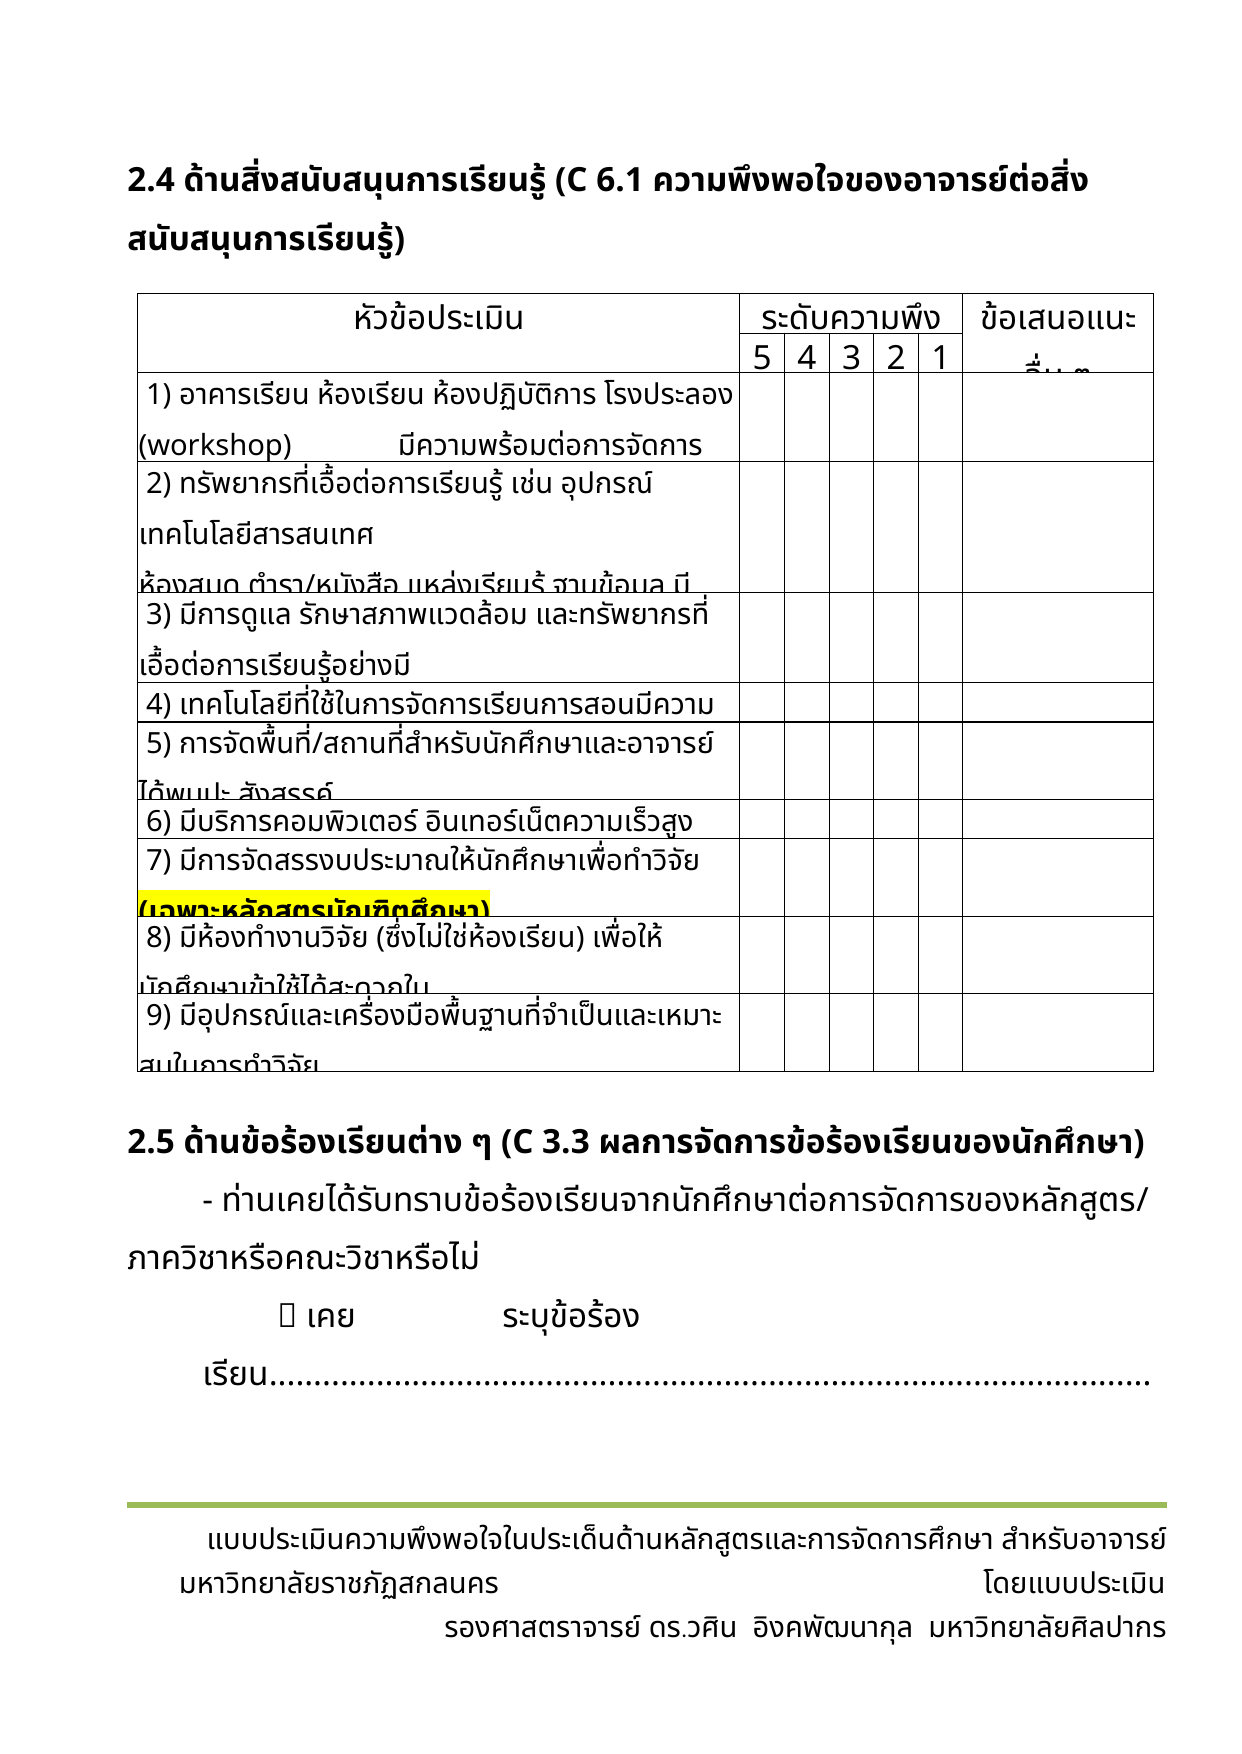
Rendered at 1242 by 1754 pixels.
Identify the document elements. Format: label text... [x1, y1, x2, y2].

text - ท่านเคยได้รับทราบข้อร้องเรียนจากนักศึกษาต่อการจัดการของหลักสูตร/ ภาควิชาหรือคณะวิชาหรือไม่ [127, 1176, 1167, 1284]
table_header หัวข้อประเมิน [138, 294, 739, 372]
table_cell [919, 917, 962, 993]
table_cell [919, 839, 962, 916]
table_cell [740, 373, 784, 461]
table_cell 1) อาคารเรียน ห้องเรียน ห้องปฏิบัติการ โรงประลอง (workshop) มีความพร้อมต่อการจัดการศึกษา [138, 373, 739, 461]
table_cell [785, 917, 829, 993]
table_cell [785, 839, 829, 916]
table_cell 9) มีอุปกรณ์และเครื่องมือพื้นฐานที่จำเป็นและเหมาะสมในการทำวิจัย (เฉพาะหลักสูตรบัณฑิตศึกษา) [138, 994, 739, 1071]
table_cell [919, 593, 962, 682]
table_cell [785, 994, 829, 1071]
table_cell [919, 723, 962, 799]
table_cell [830, 917, 873, 993]
table_cell [785, 593, 829, 682]
table_cell [740, 723, 784, 799]
table_cell [919, 373, 962, 461]
text 2.4 ด้านสิ่งสนับสนุนการเรียนรู้ (C 6.1 ความพึงพอใจของอาจารย์ต่อสิ่งสนับสนุนการเรียนรู้) [127, 156, 1167, 265]
table_cell [919, 800, 962, 838]
table_cell [874, 800, 918, 838]
table_cell [963, 994, 1153, 1071]
table_cell [874, 723, 918, 799]
table_cell [830, 462, 873, 592]
table_cell [740, 839, 784, 916]
table_cell 5 [740, 334, 784, 372]
table_cell [830, 839, 873, 916]
table_cell 1 [919, 334, 962, 372]
table_cell 5) การจัดพื้นที่/สถานที่สำหรับนักศึกษาและอาจารย์ได้พบปะ สังสรรค์ แลกเปลี่ยนสนทนา หรือทำงานร่วมกัน [138, 723, 739, 799]
table_cell [874, 593, 918, 682]
table_cell [874, 917, 918, 993]
table_cell [785, 723, 829, 799]
table_cell 8) มีห้องทำงานวิจัย (ซึ่งไม่ใช่ห้องเรียน) เพื่อให้นักศึกษาเข้าใช้ได้สะดวกใน การทำวิจัย (เฉพาะหลักสูตรบัณฑิตศึกษา) [138, 917, 739, 993]
table_cell 2 [874, 334, 918, 372]
table_cell [740, 917, 784, 993]
table_cell 7) มีการจัดสรรงบประมาณให้นักศึกษาเพื่อทำวิจัย (เฉพาะหลักสูตรบัณฑิตศึกษา) [138, 839, 739, 916]
table_cell 4 [785, 334, 829, 372]
table_cell [919, 994, 962, 1071]
table_cell [874, 839, 918, 916]
table_cell [963, 593, 1153, 682]
table_cell [785, 800, 829, 838]
table_cell [740, 462, 784, 592]
table_cell [740, 994, 784, 1071]
table_cell [785, 373, 829, 461]
table_cell [963, 723, 1153, 799]
table_cell [874, 462, 918, 592]
table_cell 2) ทรัพยากรที่เอื้อต่อการเรียนรู้ เช่น อุปกรณ์ เทคโนโลยีสารสนเทศ ห้องสมุด ตำรา/หนังสือ แหล่งเรียนรู้ ฐานข้อมูล มีความเหมาะสมต่อการ จัดการศึกษา [138, 462, 739, 592]
table_header ข้อเสนอแนะอื่น ๆ (ระบุ) [963, 294, 1153, 372]
table_cell [919, 683, 962, 721]
table_cell 4) เทคโนโลยีที่ใช้ในการจัดการเรียนการสอนมีความเหมาะสมกับยุคสมัย [138, 683, 739, 721]
table_cell [874, 683, 918, 721]
table_header ระดับความพึงพอใจ [740, 294, 962, 333]
table_cell 6) มีบริการคอมพิวเตอร์ อินเทอร์เน็ตความเร็วสูง [138, 800, 739, 838]
table_cell [740, 683, 784, 721]
table_cell [740, 800, 784, 838]
table_cell [963, 917, 1153, 993]
table_cell 3 [830, 334, 873, 372]
table_cell [963, 462, 1153, 592]
table_cell [830, 800, 873, 838]
table_cell 3) มีการดูแล รักษาสภาพแวดล้อม และทรัพยากรที่เอื้อต่อการเรียนรู้อย่างมี ประสิทธิภาพ [138, 593, 739, 682]
table_cell [830, 593, 873, 682]
table_cell [874, 994, 918, 1071]
text  เคย ระบุข้อร้องเรียน................................................................................................... [202, 1292, 1167, 1400]
table_cell [830, 683, 873, 721]
table_cell [963, 839, 1153, 916]
table_cell [830, 373, 873, 461]
table_cell [919, 462, 962, 592]
text 2.5 ด้านข้อร้องเรียนต่าง ๆ (C 3.3 ผลการจัดการข้อร้องเรียนของนักศึกษา) [127, 1117, 1167, 1168]
table_cell [785, 683, 829, 721]
table_cell [874, 373, 918, 461]
table_cell [963, 800, 1153, 838]
table_cell [830, 994, 873, 1071]
table_cell [740, 593, 784, 682]
table_cell [963, 373, 1153, 461]
table_cell [963, 683, 1153, 721]
table_cell [830, 723, 873, 799]
table_cell [785, 462, 829, 592]
